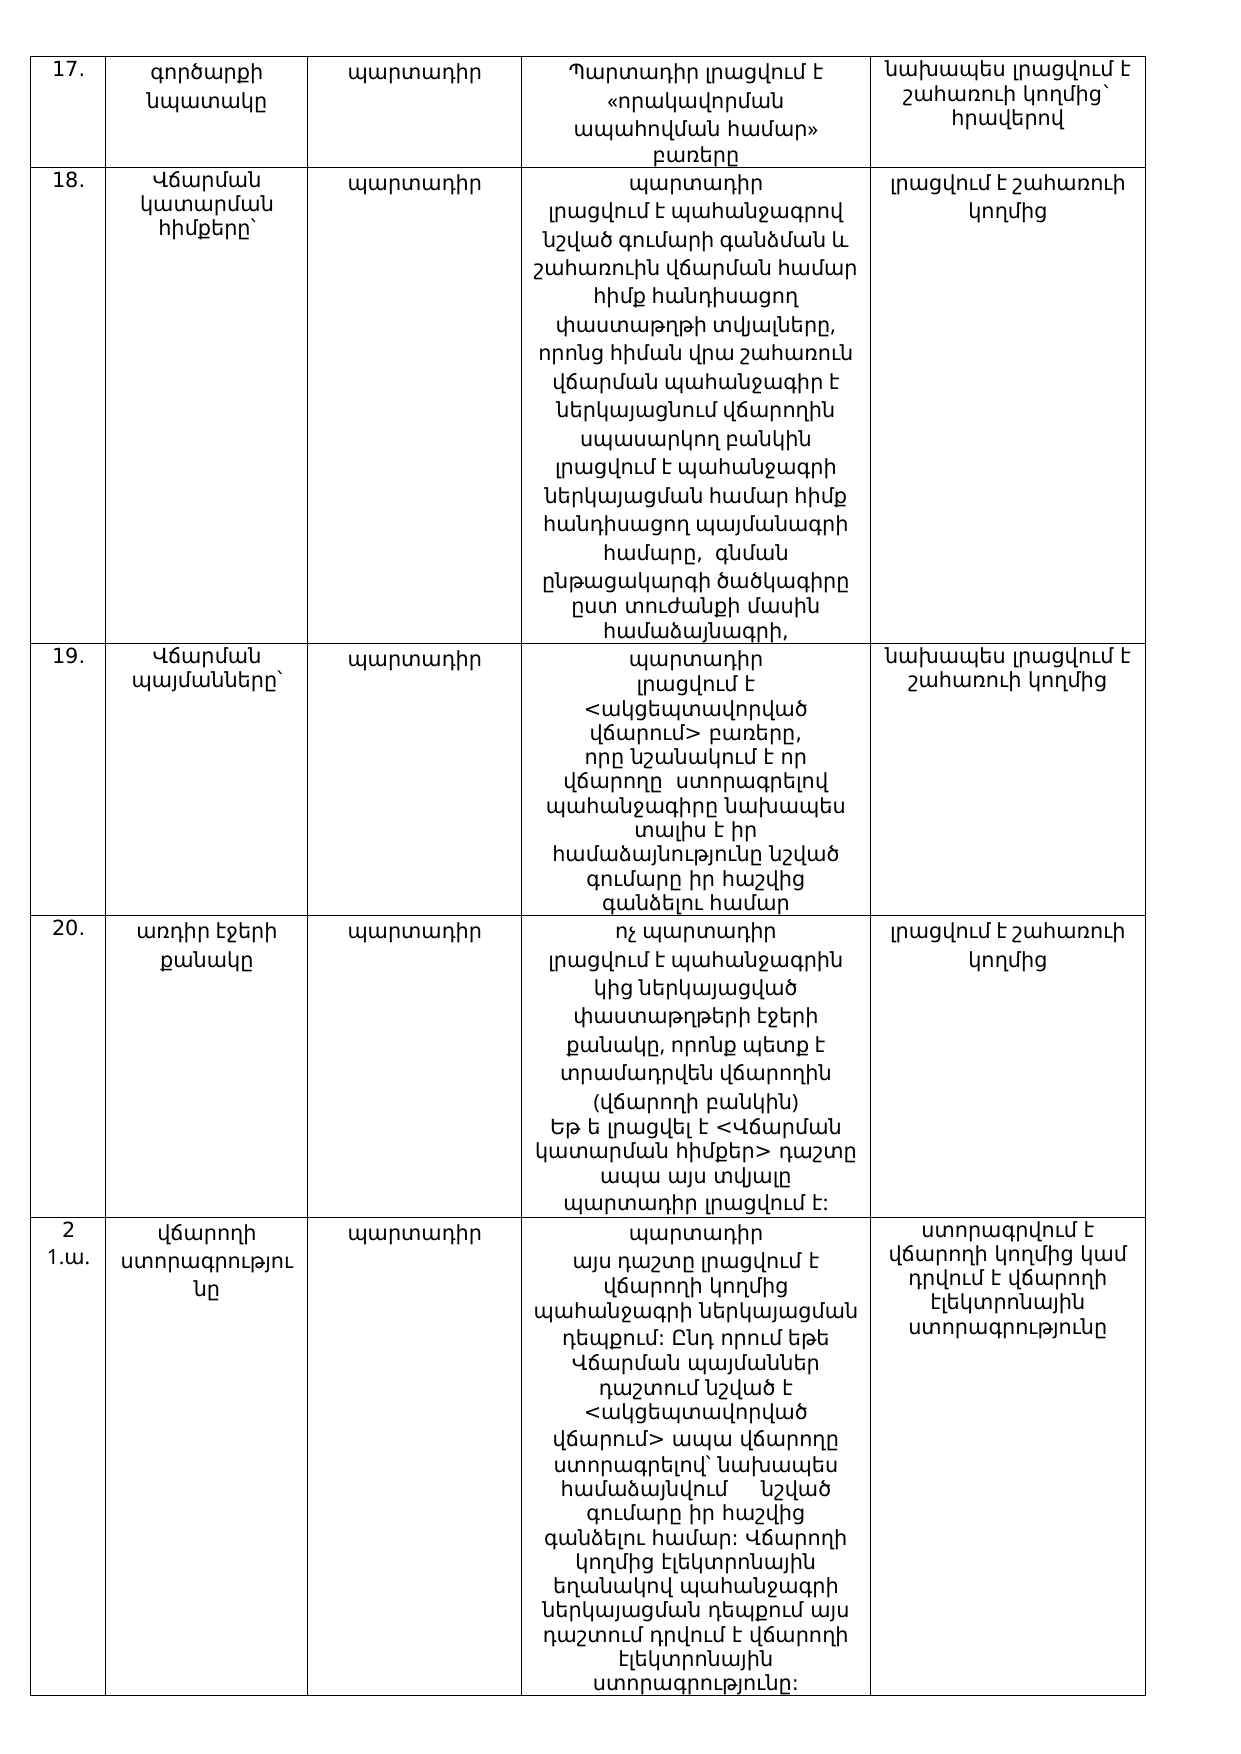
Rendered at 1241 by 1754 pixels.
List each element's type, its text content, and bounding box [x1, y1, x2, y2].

table_cell 21.ա. [31, 1218, 105, 1695]
table_cell լրացվում է շահառուի կողմից [871, 916, 1145, 1217]
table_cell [522, 1218, 870, 1695]
table_cell պարտադիր լրացվում է պահանջագրով նշված գումարի գանձման և շահառուին վճարման համար հիմք հանդիսացող փաստաթղթի տվյալները, որոնց հիման վրա շահառուն վճարման պահանջագիր է ներկայացնում վճարողին սպասարկող բանկին լրացվում է պահանջագրի ներկայացման համար հիմք հանդիսացող պայմանագրի համարը, գնման ընթացակարգի ծածկագիրը ըստ տուժանքի մասին համաձայնագրի, [522, 168, 870, 643]
table_cell Պարտադիր լրացվում է «որակավորման ապահովման համար» բառերը [522, 57, 870, 167]
table_cell ոչ պարտադիր լրացվում է պահանջագրին կից ներկայացված փաստաթղթերի էջերի քանակը, որոնք պետք է տրամադրվեն վճարողին (վճարողի բանկին) Եթ ե լրացվել է <Վճարման կատարման հիմքեր> դաշտը ապա այս տվյալը պարտադիր լրացվում է: [522, 916, 870, 1217]
table_cell Վճարման պայմանները՝ [106, 644, 307, 915]
table_cell պարտադիր [308, 168, 521, 643]
table_cell առդիր էջերի քանակը [106, 916, 307, 1217]
table_cell պարտադիր լրացվում է <ակցեպտավորված վճարում> բառերը, որը նշանակում է որ վճարողը ստորագրելով պահանջագիրը նախապես տալիս է իր համաձայնությունը նշված գումարը իր հաշվից գանձելու համար [522, 644, 870, 915]
table_cell նախապես լրացվում է շահառուի կողմից [871, 644, 1145, 915]
table_cell 20. [31, 916, 105, 1217]
table_cell 19. [31, 644, 105, 915]
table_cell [871, 1218, 1145, 1695]
table_cell լրացվում է շահառուի կողմից [871, 168, 1145, 643]
table_cell գործարքի նպատակը [106, 57, 307, 167]
table_cell պարտադիր [308, 916, 521, 1217]
table_cell նախապես լրացվում է շահառուի կողմից` հրավերով [871, 57, 1145, 167]
table_cell Վճարման կատարման հիմքերը՝ [106, 168, 307, 643]
table_cell 18. [31, 168, 105, 643]
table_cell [106, 1218, 307, 1695]
table_cell պարտադիր [308, 1218, 521, 1695]
table_cell 17. [31, 57, 105, 167]
table_cell պարտադիր [308, 644, 521, 915]
table_cell պարտադիր [308, 57, 521, 167]
